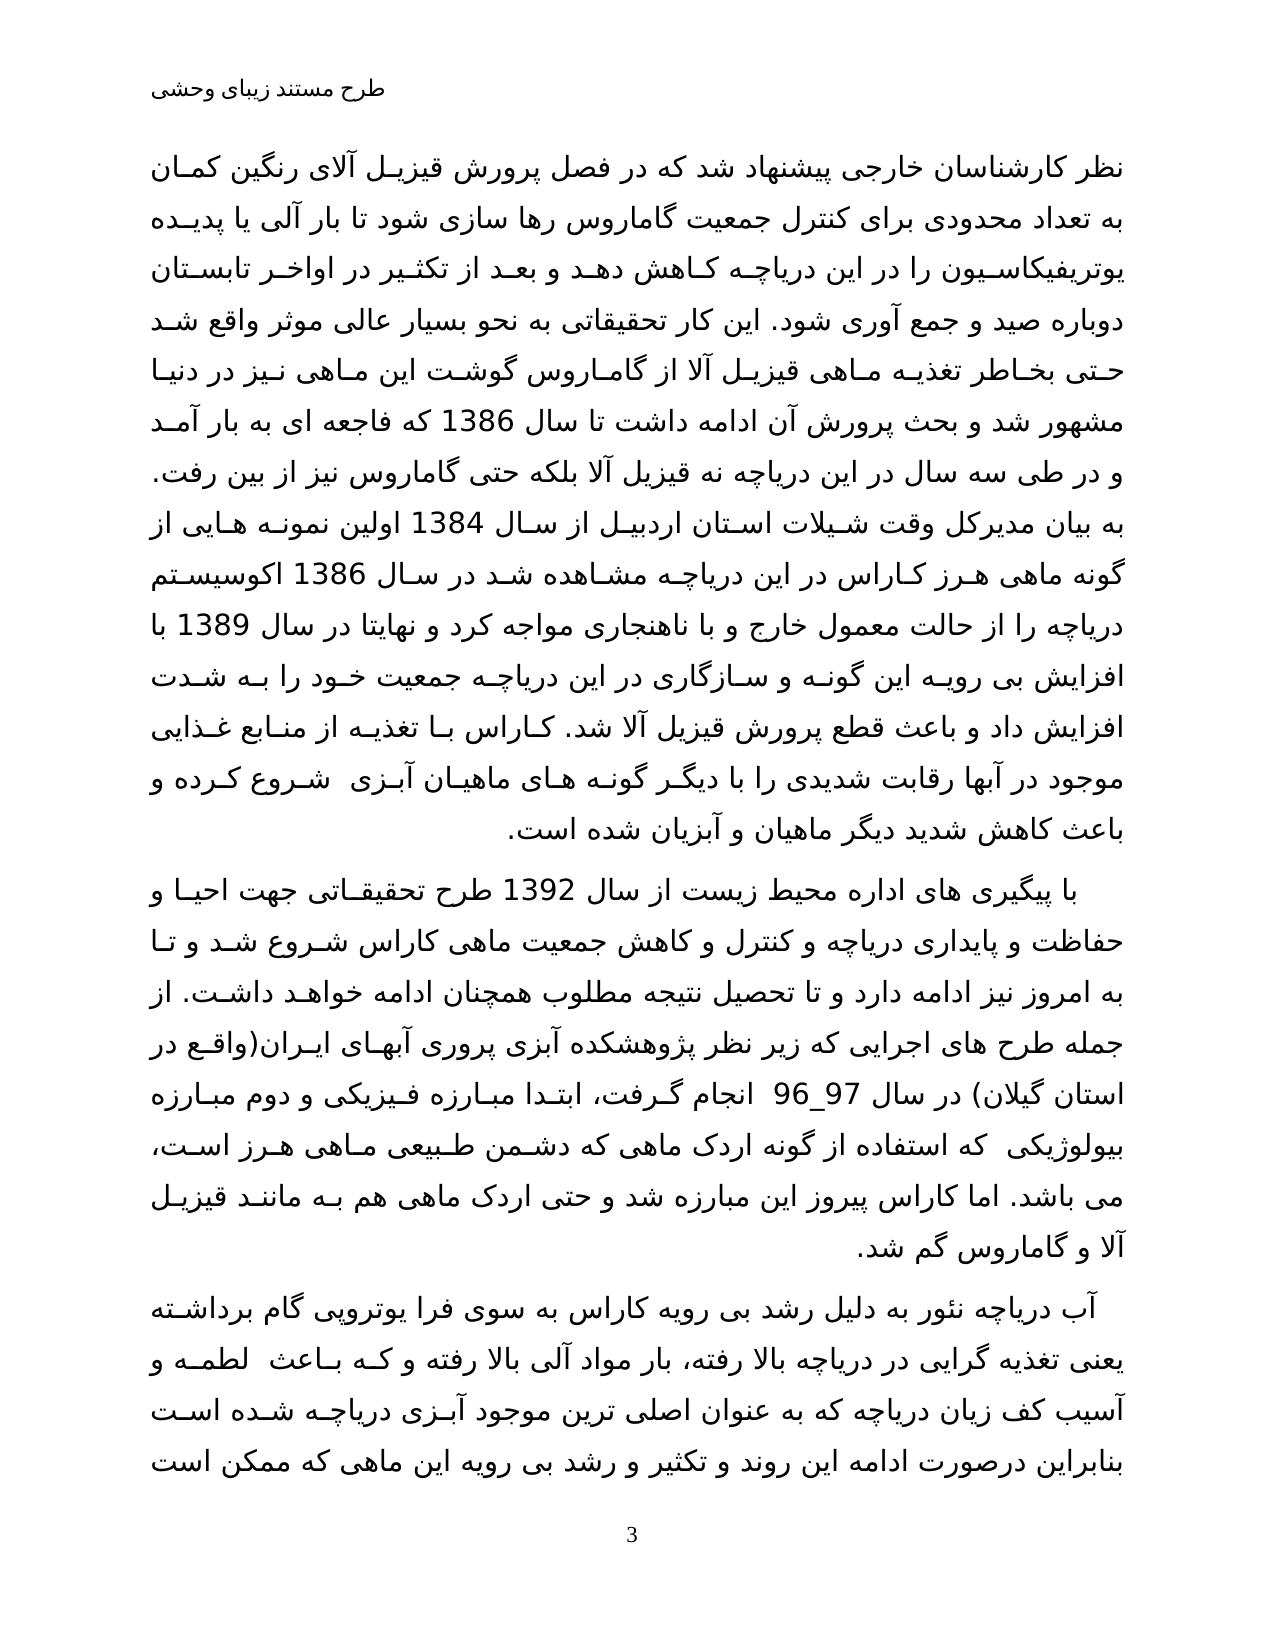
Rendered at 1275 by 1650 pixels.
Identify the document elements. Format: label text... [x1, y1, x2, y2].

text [150, 1291, 1125, 1478]
text با پیگیری های اداره محیط زیست از سال 1392 طرح تحقیقاتی جهت احیا و حفاظت و پایداری دریاچه و کنترل و کاهش جمعیت ماهی کاراس شروع شد و تا به امروز نیز ادامه دارد و تا تحصیل نتیجه مطلوب همچنان ادامه خواهد داشت. از جمله طرح های اجرایی که زیر نظر پژوهشکده آبزی پروری آبهای ایران(واقع در استان گیلان) در سال 97_96 انجام گرفت، ابتدا مبارزه فیزیکی و دوم مبارزه بیولوژیکی که استفاده از گونه اردک ماهی که دشمن طبیعی ماهی هرز است، می باشد. اما کاراس پیروز این مبارزه شد و حتی اردک ماهی هم به مانند قیزیل آلا و گاماروس گم شد. [150, 873, 1125, 1264]
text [150, 150, 1125, 846]
